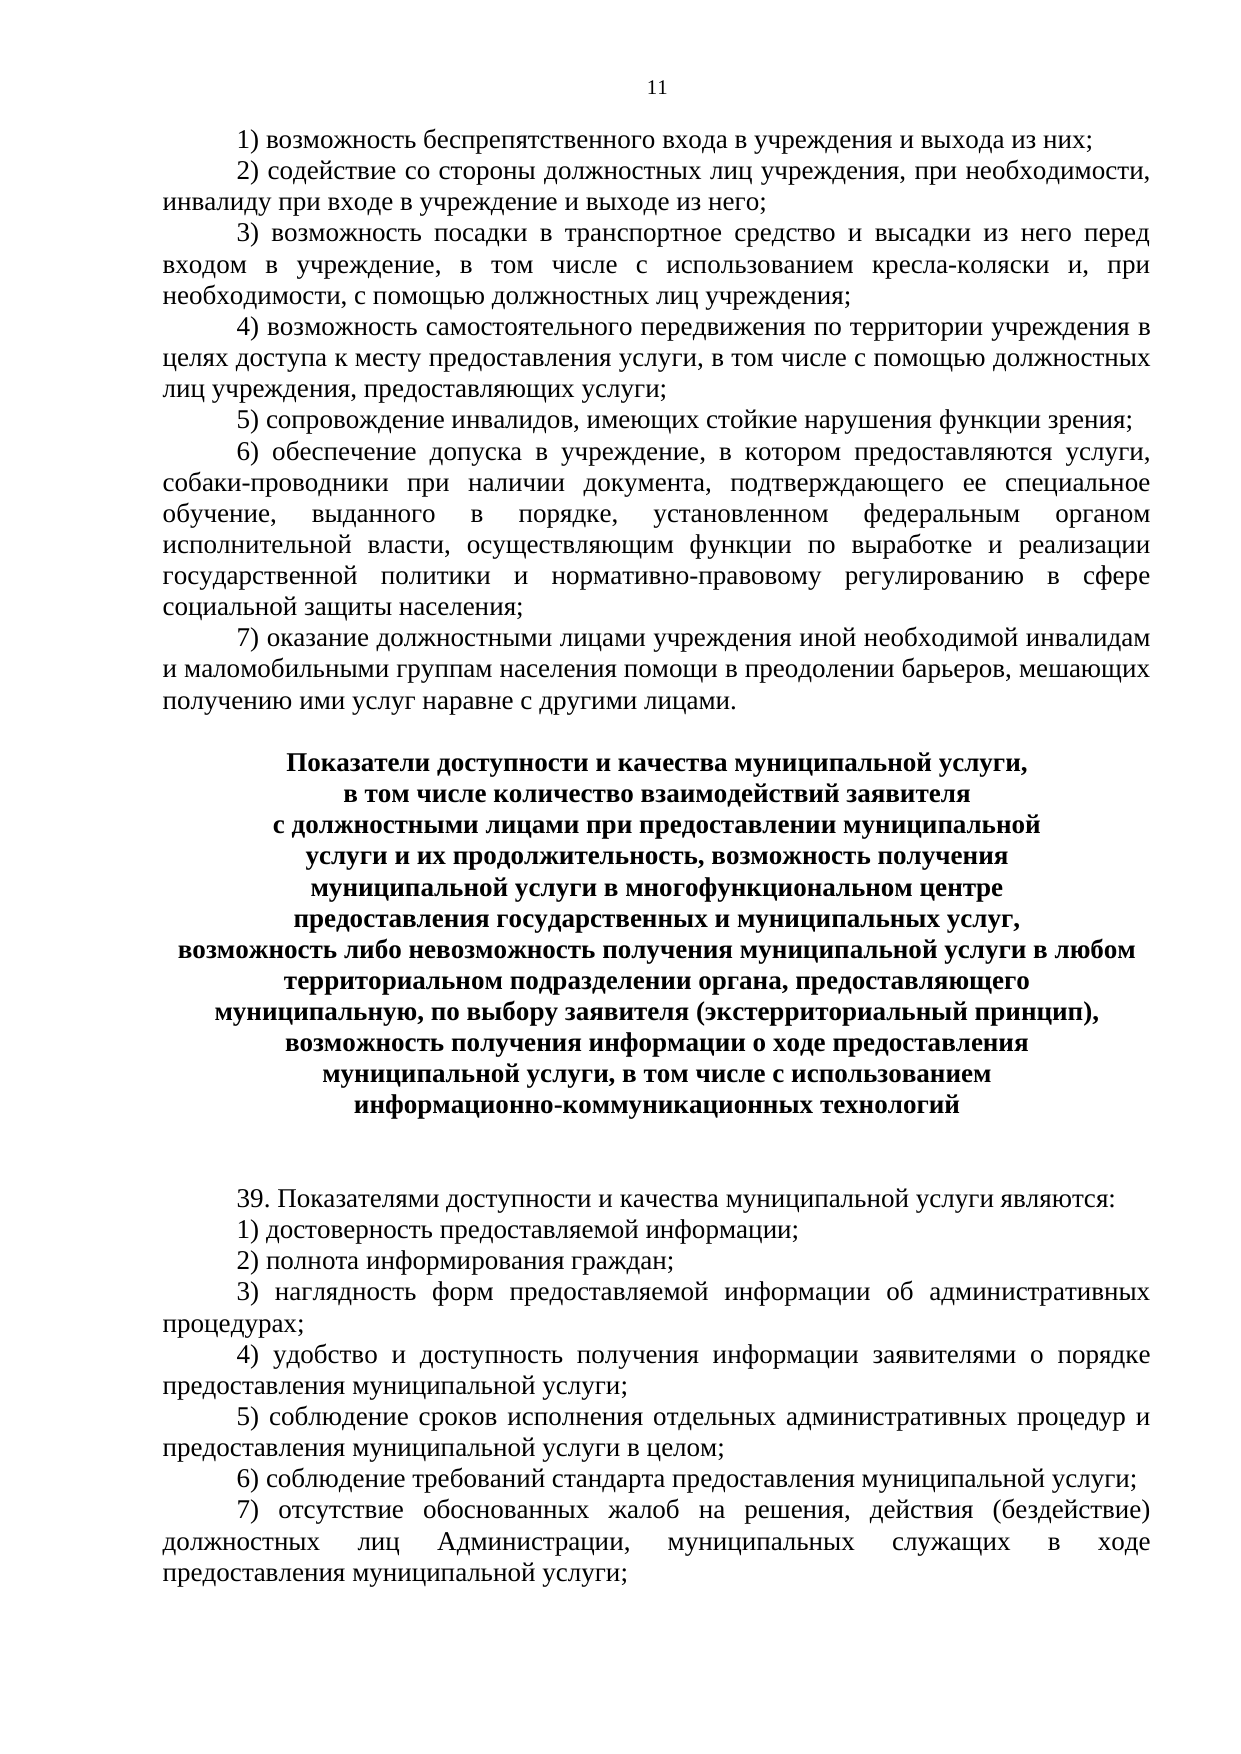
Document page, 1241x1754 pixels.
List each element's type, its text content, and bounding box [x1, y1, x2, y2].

text услуги и их продолжительность, возможность получения [162, 839, 1152, 871]
text 4) удобство и доступность получения информации заявителями о порядке предоставления муниципальной услуги; [162, 1338, 1152, 1400]
text 1) достоверность предоставляемой информации; [162, 1213, 1152, 1244]
text предоставления государственных и муниципальных услуг, [162, 902, 1152, 933]
text 3) возможность посадки в транспортное средство и высадки из него перед входом в учреждение, в том числе с использованием кресла-коляски и, при необходимости, с помощью должностных лиц учреждения; [162, 217, 1152, 310]
text 4) возможность самостоятельного передвижения по территории учреждения в целях доступа к месту предоставления услуги, в том числе с помощью должностных лиц учреждения, предоставляющих услуги; [162, 310, 1152, 403]
text возможность либо невозможность получения муниципальной услуги в любом территориальном подразделении органа, предоставляющего [162, 933, 1152, 995]
text муниципальной услуги в многофункциональном центре [162, 871, 1152, 902]
text 3) наглядность форм предоставляемой информации об административных процедурах; [162, 1276, 1152, 1338]
text 6) обеспечение допуска в учреждение, в котором предоставляются услуги, собаки-проводники при наличии документа, подтверждающего ее специальное обучение, выданного в порядке, установленном федеральным органом исполнительной власти, осуществляющим функции по выработке и реализации государственной политики и нормативно-правовому регулированию в сфере социальной защиты населения; [162, 434, 1152, 621]
text муниципальной услуги, в том числе с использованием [162, 1057, 1152, 1089]
text 7) оказание должностными лицами учреждения иной необходимой инвалидам и маломобильными группам населения помощи в преодолении барьеров, мешающих получению ими услуг наравне с другими лицами. [162, 621, 1152, 715]
text 2) полнота информирования граждан; [162, 1244, 1152, 1276]
text с должностными лицами при предоставлении муниципальной [162, 808, 1152, 839]
text 2) содействие со стороны должностных лиц учреждения, при необходимости, инвалиду при входе в учреждение и выходе из него; [162, 154, 1152, 217]
text 1) возможность беспрепятственного входа в учреждения и выхода из них; [162, 123, 1152, 154]
text муниципальную, по выбору заявителя (экстерриториальный принцип), [162, 995, 1152, 1026]
text 39. Показателями доступности и качества муниципальной услуги являются: [162, 1182, 1152, 1213]
text Показатели доступности и качества муниципальной услуги, [162, 746, 1152, 777]
text 5) соблюдение сроков исполнения отдельных административных процедур и предоставления муниципальной услуги в целом; [162, 1400, 1152, 1462]
text в том числе количество взаимодействий заявителя [162, 777, 1152, 808]
text 6) соблюдение требований стандарта предоставления муниципальной услуги; [162, 1462, 1152, 1493]
text информационно-коммуникационных технологий [162, 1089, 1152, 1120]
text 5) сопровождение инвалидов, имеющих стойкие нарушения функции зрения; [162, 403, 1152, 434]
text возможность получения информации о ходе предоставления [162, 1026, 1152, 1057]
text 7) отсутствие обоснованных жалоб на решения, действия (бездействие) должностных лиц Администрации, муниципальных служащих в ходе предоставления муниципальной услуги; [162, 1493, 1152, 1587]
